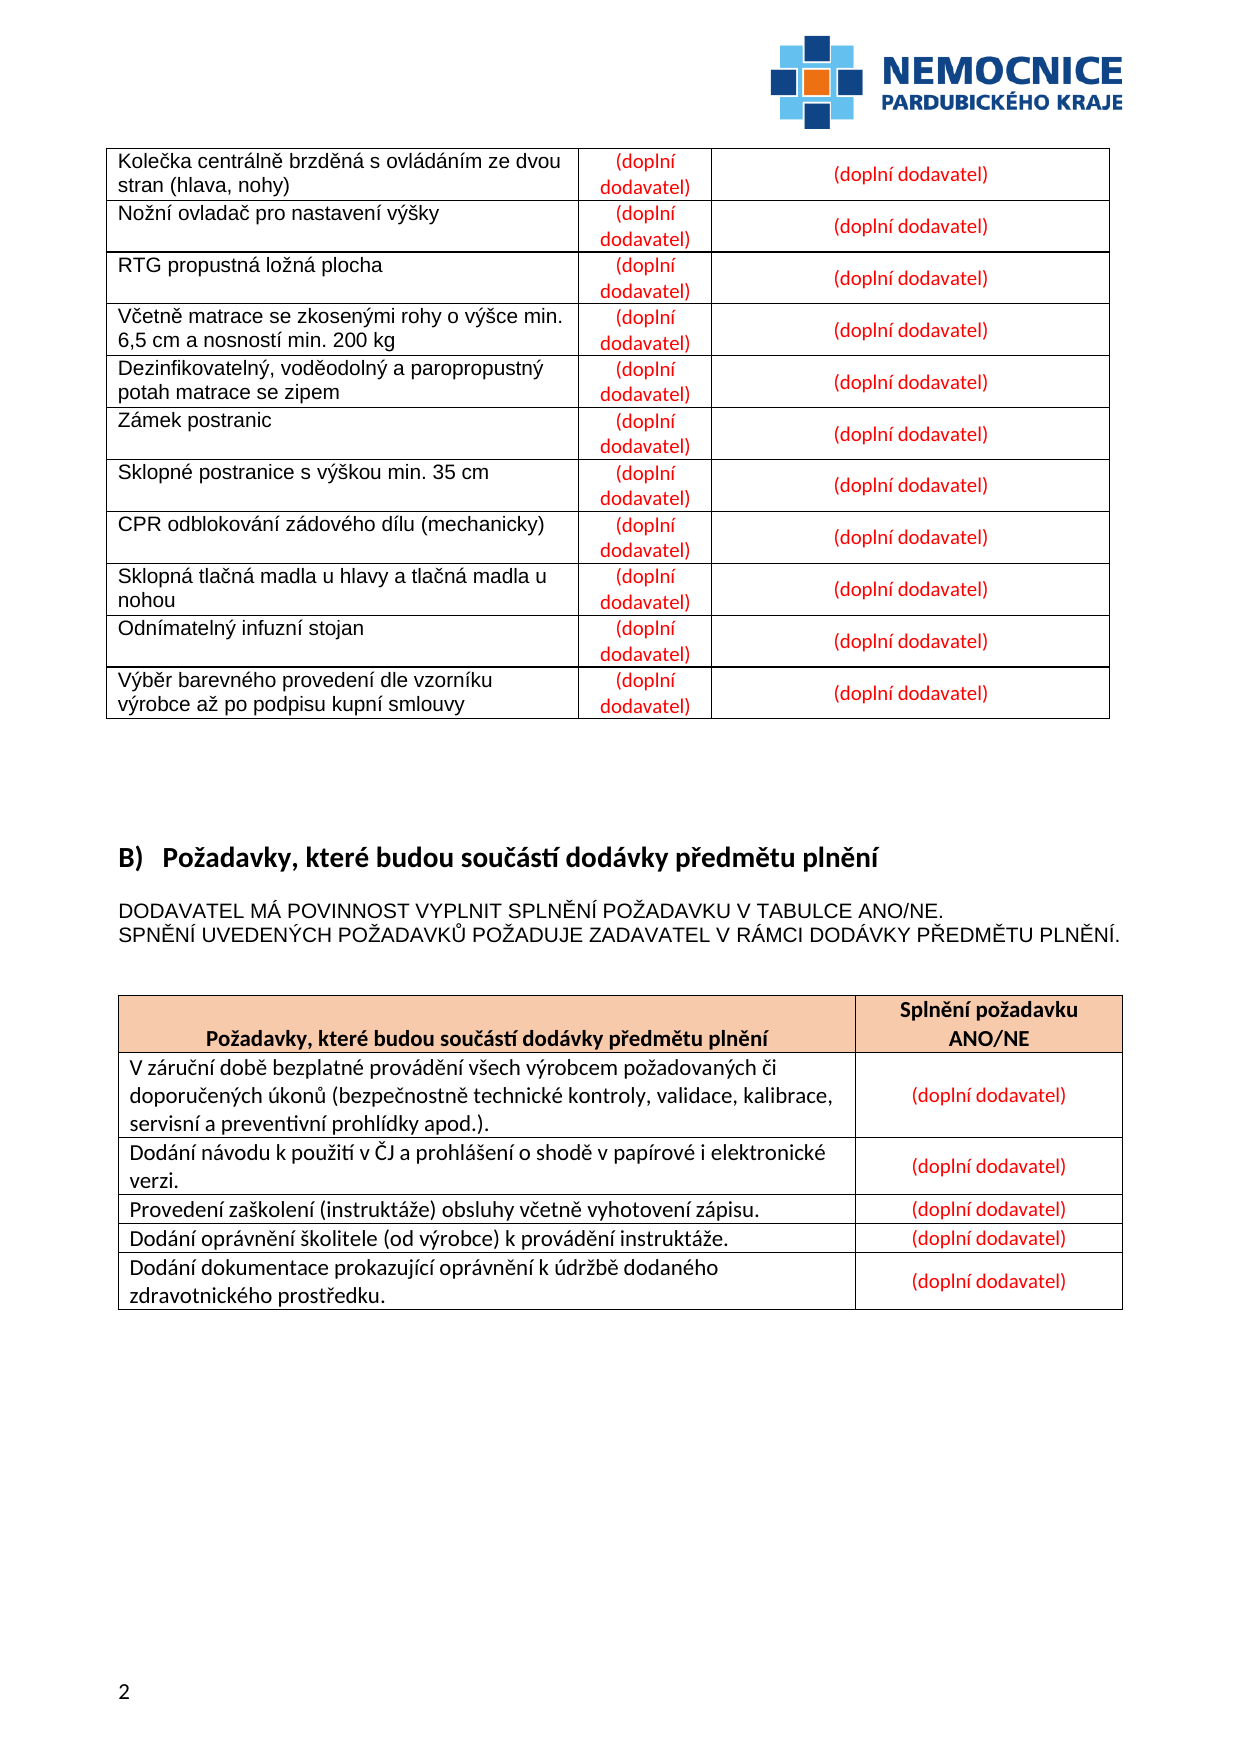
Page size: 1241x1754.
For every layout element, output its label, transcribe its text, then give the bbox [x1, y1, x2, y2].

table_cell RTG propustná ložná plocha [107, 253, 578, 303]
table_cell Dezinfikovatelný, voděodolný a paropropustný potah matrace se zipem [107, 356, 578, 407]
table_header Splnění požadavku ANO/NE [856, 996, 1122, 1052]
table_cell (doplní dodavatel) [579, 460, 711, 511]
table_cell Provedení zaškolení (instruktáže) obsluhy včetně vyhotovení zápisu. [119, 1195, 855, 1223]
table_cell (doplní dodavatel) [712, 512, 1109, 563]
table_cell (doplní dodavatel) [712, 149, 1109, 199]
table_cell V záruční době bezplatné provádění všech výrobcem požadovaných či doporučených úkonů (bezpečnostně technické kontroly, validace, kalibrace, servisní a preventivní prohlídky apod.). [119, 1053, 855, 1137]
table_cell (doplní dodavatel) [579, 304, 711, 355]
table_cell Sklopná tlačná madla u hlavy a tlačná madla u nohou [107, 564, 578, 614]
table_cell (doplní dodavatel) [712, 564, 1109, 614]
table_cell (doplní dodavatel) [579, 201, 711, 251]
table_cell (doplní dodavatel) [856, 1138, 1122, 1194]
table_cell (doplní dodavatel) [579, 149, 711, 199]
table_cell (doplní dodavatel) [712, 201, 1109, 251]
table_cell (doplní dodavatel) [712, 356, 1109, 407]
table_cell (doplní dodavatel) [712, 616, 1109, 666]
table_cell (doplní dodavatel) [712, 253, 1109, 303]
table_cell (doplní dodavatel) [856, 1195, 1122, 1223]
table_cell (doplní dodavatel) [579, 512, 711, 563]
table_cell Dodání návodu k použití v ČJ a prohlášení o shodě v papírové i elektronické verzi. [119, 1138, 855, 1194]
table_cell Nožní ovladač pro nastavení výšky [107, 201, 578, 251]
table_cell (doplní dodavatel) [579, 408, 711, 459]
table_cell Dodání oprávnění školitele (od výrobce) k provádění instruktáže. [119, 1224, 855, 1252]
picture [769, 35, 1123, 130]
table_cell (doplní dodavatel) [579, 356, 711, 407]
list Požadavky, které budou součástí dodávky předmětu plnění [118, 839, 1122, 875]
table_cell Sklopné postranice s výškou min. 35 cm [107, 460, 578, 511]
table_header Požadavky, které budou součástí dodávky předmětu plnění [119, 996, 855, 1052]
text SPNĚNÍ UVEDENÝCH POŽADAVKŮ POŽADUJE ZADAVATEL V RÁMCI DODÁVKY PŘEDMĚTU PLNĚNÍ. [118, 923, 1122, 947]
table_cell (doplní dodavatel) [856, 1224, 1122, 1252]
table_cell Včetně matrace se zkosenými rohy o výšce min. 6,5 cm a nosností min. 200 kg [107, 304, 578, 355]
table_cell (doplní dodavatel) [712, 304, 1109, 355]
table_cell (doplní dodavatel) [856, 1053, 1122, 1137]
table_cell Odnímatelný infuzní stojan [107, 616, 578, 666]
table_cell Dodání dokumentace prokazující oprávnění k údržbě dodaného zdravotnického prostředku. [119, 1253, 855, 1309]
table_cell (doplní dodavatel) [579, 668, 711, 718]
table_cell Zámek postranic [107, 408, 578, 459]
table_cell (doplní dodavatel) [579, 616, 711, 666]
table_cell Kolečka centrálně brzděná s ovládáním ze dvou stran (hlava, nohy) [107, 149, 578, 199]
table_cell (doplní dodavatel) [579, 253, 711, 303]
table_cell CPR odblokování zádového dílu (mechanicky) [107, 512, 578, 563]
table_cell (doplní dodavatel) [712, 460, 1109, 511]
text DODAVATEL MÁ POVINNOST VYPLNIT SPLNĚNÍ POŽADAVKU V TABULCE ANO/NE. [118, 899, 1122, 923]
table_cell (doplní dodavatel) [712, 408, 1109, 459]
table_cell Výběr barevného provedení dle vzorníku výrobce až po podpisu kupní smlouvy [107, 668, 578, 718]
table_cell (doplní dodavatel) [712, 668, 1109, 718]
table_cell (doplní dodavatel) [579, 564, 711, 614]
table_cell (doplní dodavatel) [856, 1253, 1122, 1309]
